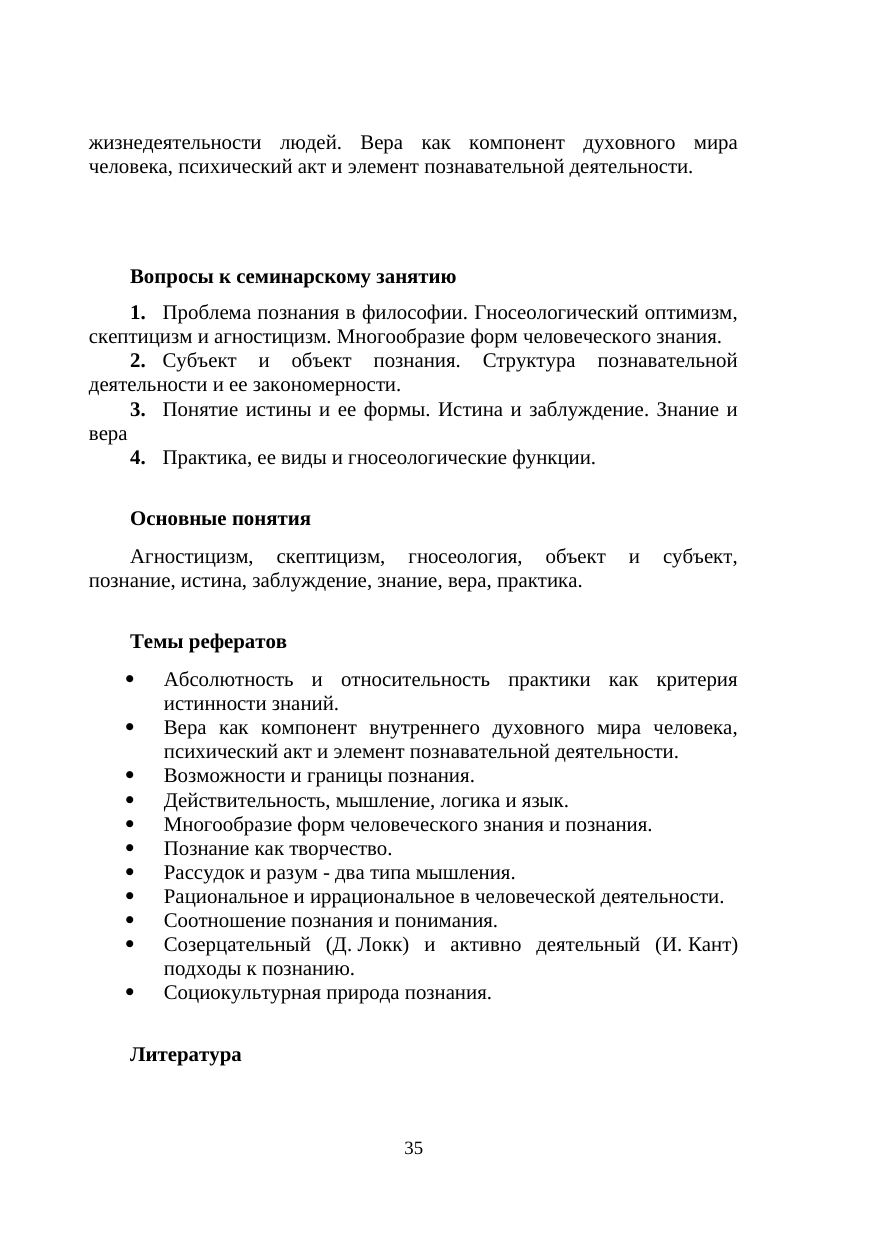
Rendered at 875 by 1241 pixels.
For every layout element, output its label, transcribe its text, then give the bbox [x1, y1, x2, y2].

text 3. Понятие истины и ее формы. Истина и заблуждение. Знание и вера [89, 396, 738, 444]
list Рассудок и разум - два типа мышления. [126, 860, 738, 884]
text Вопросы к семинарскому занятию [89, 264, 738, 288]
list Вера как компонент внутреннего духовного мира человека, психический акт и элемент познавательной деятельности. [126, 715, 738, 763]
list Действительность, мышление, логика и язык. [126, 787, 738, 812]
list Рациональное и иррациональное в человеческой деятельности. [126, 884, 738, 908]
list Познание как творчество. [126, 836, 738, 860]
list Социокультурная природа познания. [126, 980, 738, 1004]
list Соотношение познания и понимания. [126, 908, 738, 932]
text 4. Практика, ее виды и гносеологические функции. [89, 444, 738, 469]
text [89, 130, 738, 178]
text Литература [89, 1042, 738, 1066]
list Возможности и границы познания. [126, 763, 738, 787]
text 1. Проблема познания в философии. Гносеологический оптимизм, скептицизм и агностицизм. Многообразие форм человеческого знания. [89, 300, 738, 348]
text Темы рефератов [89, 629, 738, 653]
text Агностицизм, скептицизм, гносеология, объект и субъект, познание, истина, заблуждение, знание, вера, практика. [89, 544, 738, 592]
text 2. Субъект и объект познания. Структура познавательной деятельности и ее закономерности. [89, 348, 738, 396]
text Основные понятия [89, 506, 738, 530]
list Созерцательный (Д. Локк) и активно деятельный (И. Кант) подходы к познанию. [126, 932, 738, 980]
list Многообразие форм человеческого знания и познания. [126, 812, 738, 836]
list Абсолютность и относительность практики как критерия истинности знаний. [126, 667, 738, 715]
